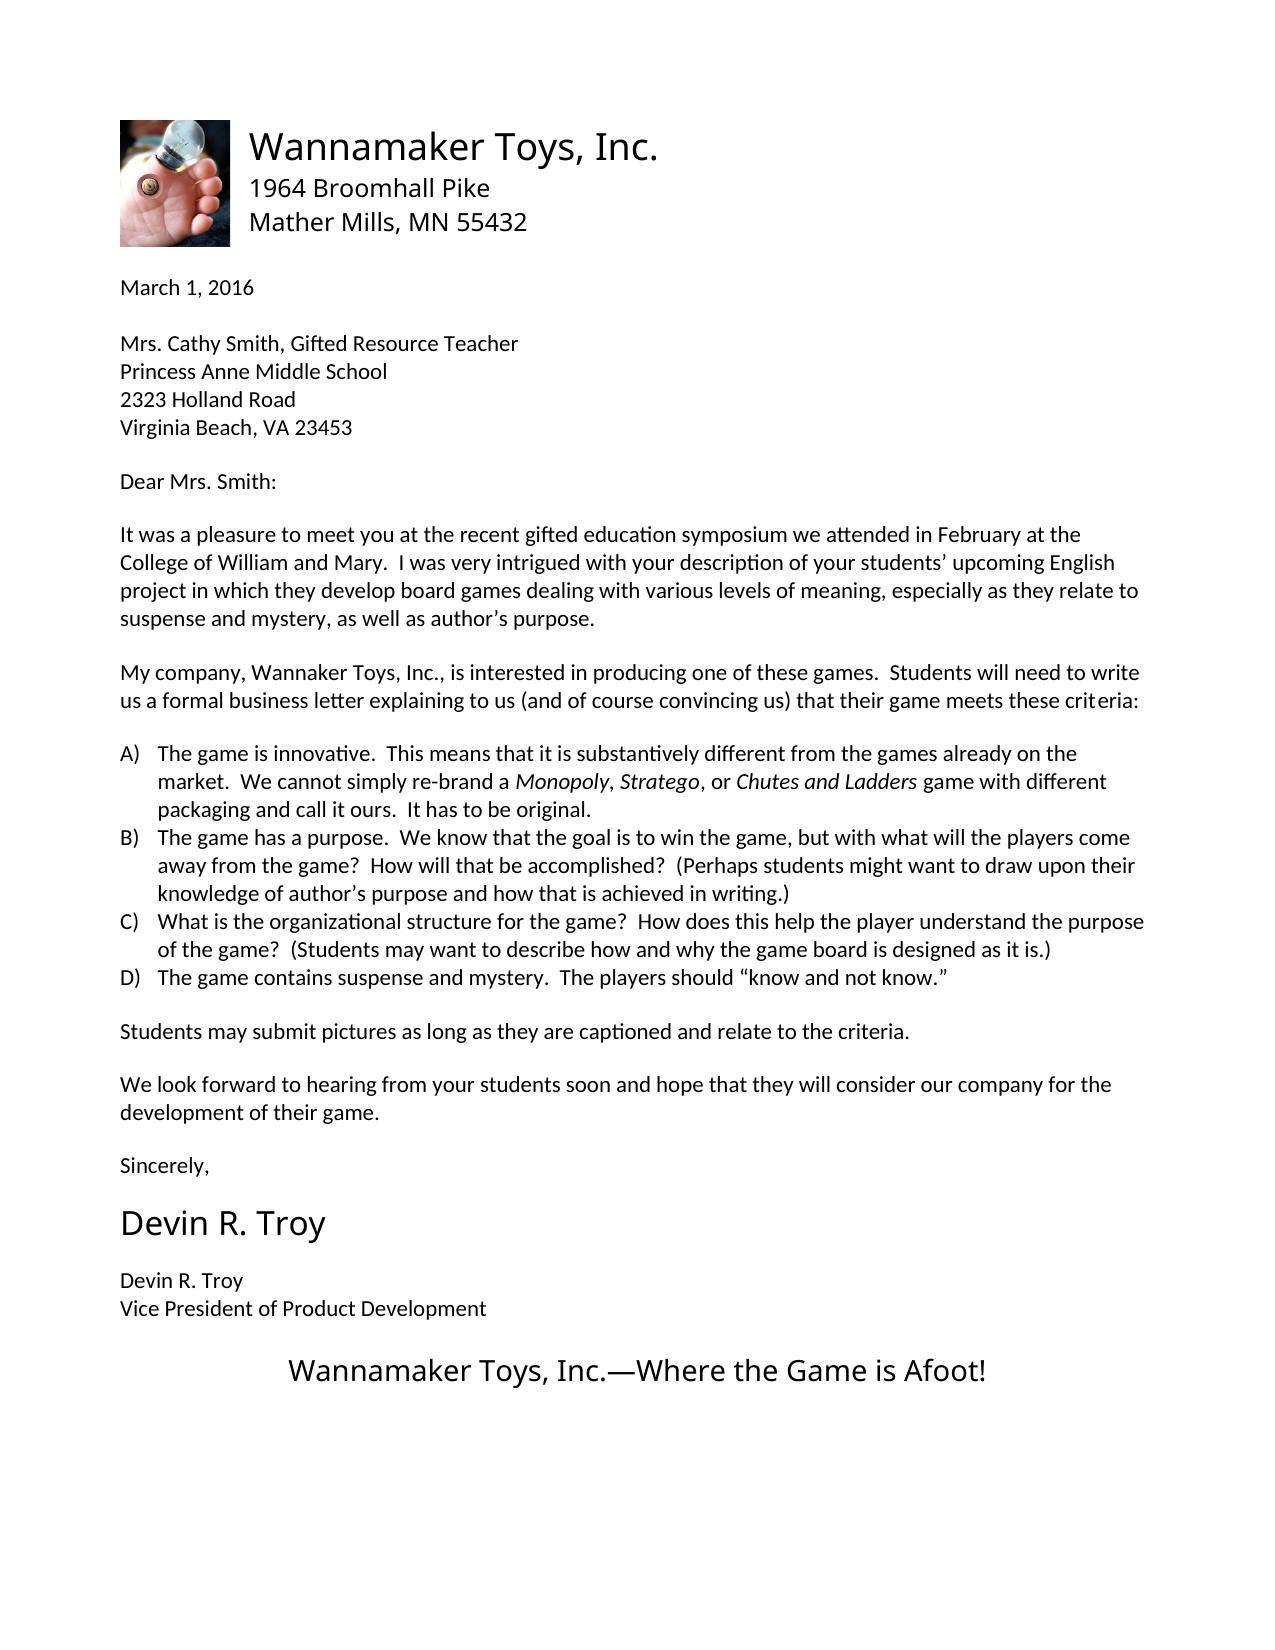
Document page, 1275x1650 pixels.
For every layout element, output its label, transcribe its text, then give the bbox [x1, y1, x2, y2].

text Virginia Beach, VA 23453 [120, 413, 1155, 441]
text Devin R. Troy [120, 1200, 1155, 1245]
list The game has a purpose. We know that the goal is to win the game, but with what will the players come away from the game? How will that be accomplished? (Perhaps students might want to draw upon their knowledge of author’s purpose and how that is achieved in writing.) [120, 823, 1155, 907]
text Princess Anne Middle School [120, 357, 1155, 385]
list The game contains suspense and mystery. The players should “know and not know.” [120, 963, 1155, 991]
text Dear Mrs. Smith: [120, 467, 1155, 495]
text Mather Mills, MN 55432 [231, 205, 1155, 239]
list What is the organizational structure for the game? How does this help the player understand the purpose of the game? (Students may want to describe how and why the game board is designed as it is.) [120, 907, 1155, 963]
text We look forward to hearing from your students soon and hope that they will consider our company for the development of their game. [120, 1070, 1155, 1126]
text My company, Wannaker Toys, Inc., is interested in producing one of these games. Students will need to write us a formal business letter explaining to us (and of course convincing us) that their game meets these criteria: [120, 658, 1155, 714]
text Devin R. Troy [120, 1266, 1155, 1294]
list The game is innovative. This means that it is substantively different from the games already on the market. We cannot simply re-brand a Monopoly, Stratego, or Chutes and Ladders game with different packaging and call it ours. It has to be original. [120, 739, 1155, 823]
text March 1, 2016 [120, 273, 1155, 301]
text Sincerely, [120, 1152, 1155, 1180]
text Vice President of Product Development [120, 1294, 1155, 1322]
picture [120, 120, 231, 247]
text Mrs. Cathy Smith, Gifted Resource Teacher [120, 329, 1155, 357]
text 1964 Broomhall Pike [231, 171, 1155, 205]
text Students may submit pictures as long as they are captioned and relate to the criteria. [120, 1017, 1155, 1045]
text 2323 Holland Road [120, 385, 1155, 413]
text Wannamaker Toys, Inc. [231, 120, 1155, 171]
text It was a pleasure to meet you at the recent gifted education symposium we attended in February at the College of William and Mary. I was very intrigued with your description of your students’ upcoming English project in which they develop board games dealing with various levels of meaning, especially as they relate to suspense and mystery, as well as author’s purpose. [120, 520, 1155, 632]
text Wannamaker Toys, Inc.—Where the Game is Afoot! [120, 1350, 1155, 1389]
